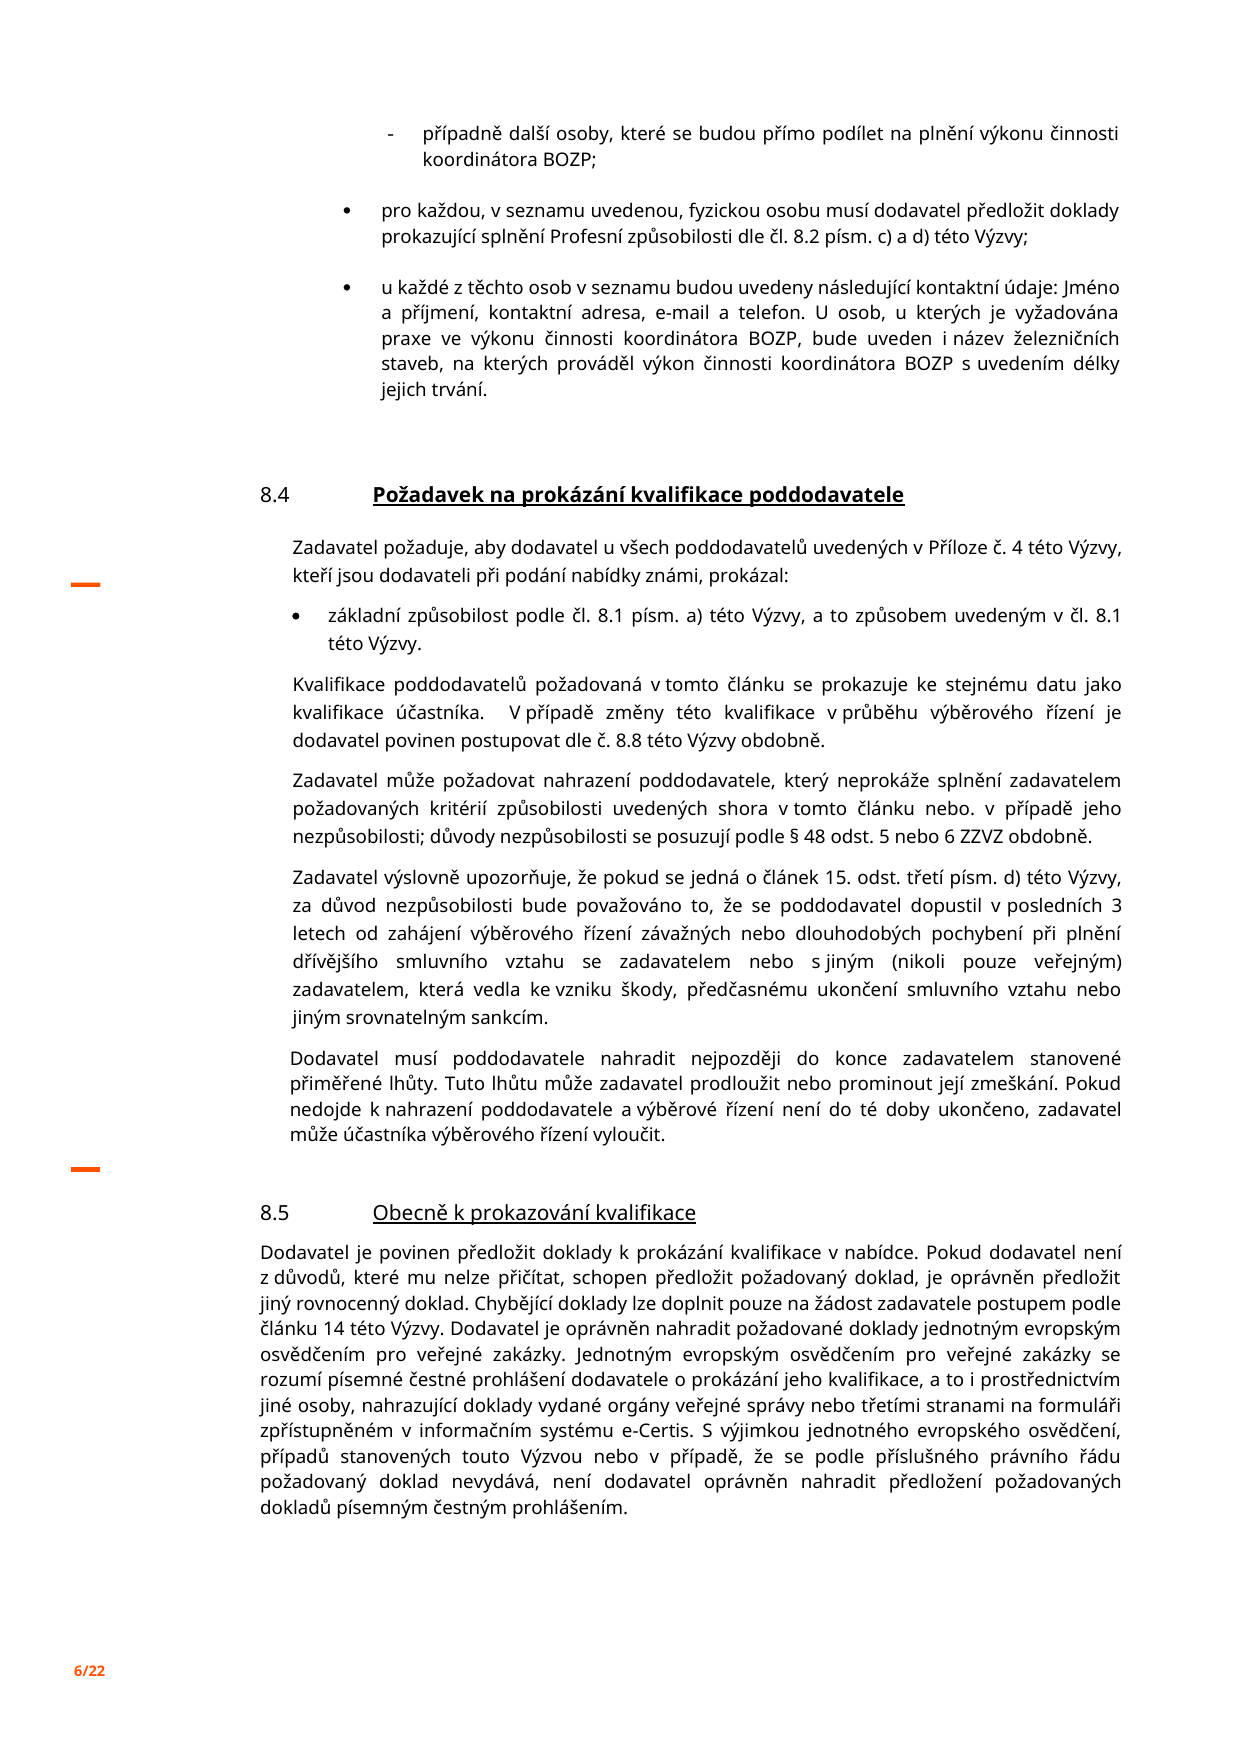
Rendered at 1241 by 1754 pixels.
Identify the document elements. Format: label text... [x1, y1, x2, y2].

text Zadavatel požaduje, aby dodavatel u všech poddodavatelů uvedených v Příloze č. 4 této Výzvy, kteří jsou dodavateli při podání nabídky známi, prokázal: [292, 534, 1122, 588]
list pro každou, v seznamu uvedenou, fyzickou osobu musí dodavatel předložit doklady prokazující splnění Profesní způsobilosti dle čl. 8.2 písm. c) a d) této Výzvy; [343, 197, 1120, 248]
list u každé z těchto osob v seznamu budou uvedeny následující kontaktní údaje: Jméno a příjmení, kontaktní adresa, e-mail a telefon. U osob, u kterých je vyžadována praxe ve výkonu činnosti koordinátora BOZP, bude uveden i název železničních staveb, na kterých prováděl výkon činnosti koordinátora BOZP s uvedením délky jejich trvání. [343, 274, 1120, 402]
text Zadavatel může požadovat nahrazení poddodavatele, který neprokáže splnění zadavatelem požadovaných kritérií způsobilosti uvedených shora v tomto článku nebo. v případě jeho nezpůsobilosti; důvody nezpůsobilosti se posuzují podle § 48 odst. 5 nebo 6 ZZVZ obdobně. [292, 768, 1122, 849]
text Dodavatel je povinen předložit doklady k prokázání kvalifikace v nabídce. Pokud dodavatel není z důvodů, které mu nelze přičítat, schopen předložit požadovaný doklad, je oprávněn předložit jiný rovnocenný doklad. Chybějící doklady lze doplnit pouze na žádost zadavatele postupem podle článku 14 této Výzvy. Dodavatel je oprávněn nahradit požadované doklady jednotným evropským osvědčením pro veřejné zakázky. Jednotným evropským osvědčením pro veřejné zakázky se rozumí písemné čestné prohlášení dodavatele o prokázání jeho kvalifikace, a to i prostřednictvím jiné osoby, nahrazující doklady vydané orgány veřejné správy nebo třetími stranami na formuláři zpřístupněném v informačním systému e-Certis. S výjimkou jednotného evropského osvědčení, případů stanovených touto Výzvou nebo v případě, že se podle příslušného právního řádu požadovaný doklad nevydává, není dodavatel oprávněn nahradit předložení požadovaných dokladů písemným čestným prohlášením. [260, 1239, 1122, 1520]
text Dodavatel musí poddodavatele nahradit nejpozději do konce zadavatelem stanovené přiměřené lhůty. Tuto lhůtu může zadavatel prodloužit nebo prominout její zmeškání. Pokud nedojde k nahrazení poddodavatele a výběrové řízení není do té doby ukončeno, zadavatel může účastníka výběrového řízení vyloučit. [289, 1045, 1122, 1147]
text základní způsobilost podle čl. 8.1 písm. a) této Výzvy, a to způsobem uvedeným v čl. 8.1 této Výzvy. [292, 603, 1122, 656]
text Kvalifikace poddodavatelů požadovaná v tomto článku se prokazuje ke stejnému datu jako kvalifikace účastníka. V případě změny této kvalifikace v průběhu výběrového řízení je dodavatel povinen postupovat dle č. 8.8 této Výzvy obdobně. [292, 671, 1122, 753]
text Zadavatel výslovně upozorňuje, že pokud se jedná o článek 15. odst. třetí písm. d) této Výzvy, za důvod nezpůsobilosti bude považováno to, že se poddodavatel dopustil v posledních 3 letech od zahájení výběrového řízení závažných nebo dlouhodobých pochybení při plnění dřívějšího smluvního vztahu se zadavatelem nebo s jiným (nikoli pouze veřejným) zadavatelem, která vedla ke vzniku škody, předčasnému ukončení smluvního vztahu nebo jiným srovnatelným sankcím. [292, 864, 1122, 1030]
list Obecně k prokazování kvalifikace [260, 1198, 1122, 1226]
list případně další osoby, které se budou přímo podílet na plnění výkonu činnosti koordinátora BOZP; [385, 121, 1120, 172]
list Požadavek na prokázání kvalifikace poddodavatele [260, 480, 1122, 508]
